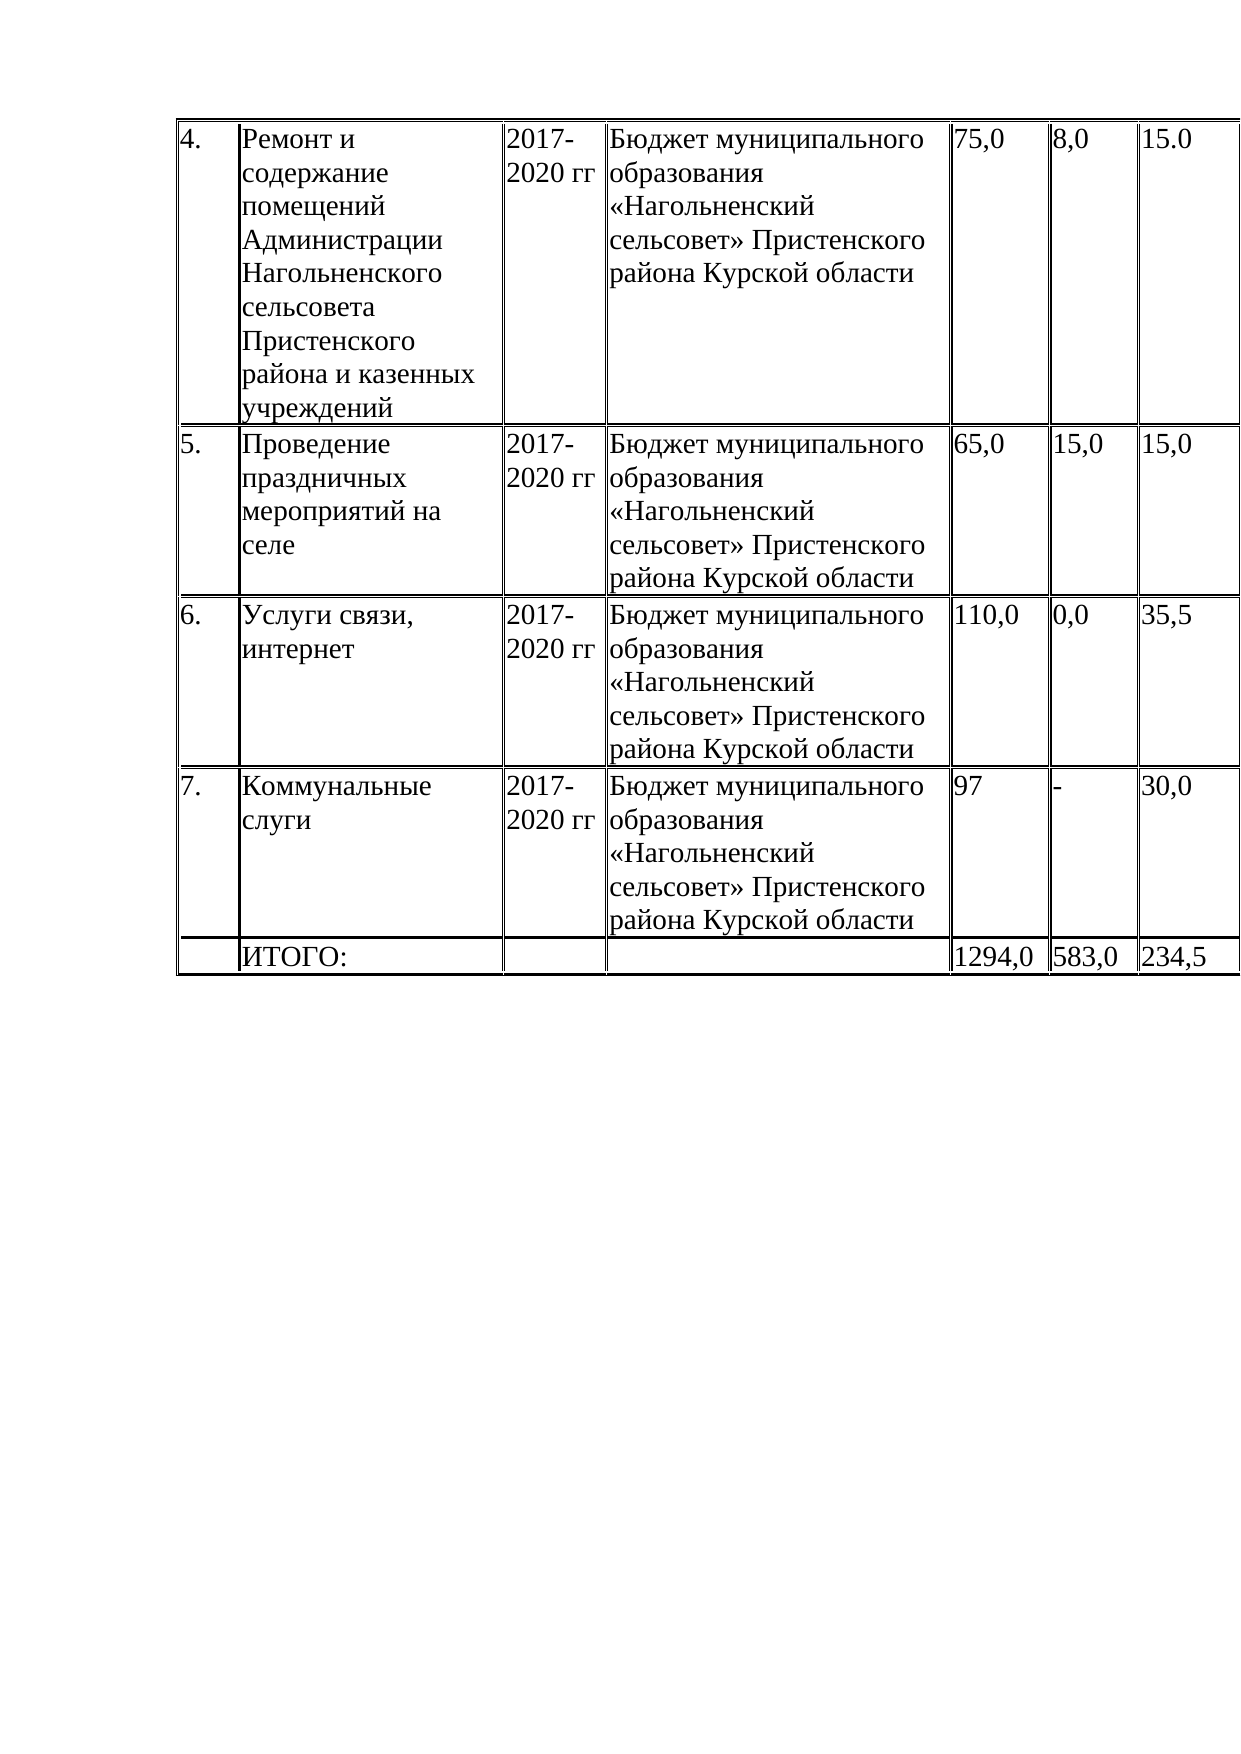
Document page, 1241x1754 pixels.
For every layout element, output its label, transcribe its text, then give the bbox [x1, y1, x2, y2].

table_cell Услуги связи, интернет [241, 598, 502, 765]
table_cell - [1052, 769, 1137, 936]
table_cell Бюджет муниципального образования «Нагольненский сельсовет» Пристенского района Курской области [608, 769, 949, 936]
table_cell [607, 936, 951, 973]
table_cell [607, 120, 951, 423]
table_cell [504, 939, 607, 973]
table_cell 583,0 [1050, 939, 1138, 973]
table_cell [179, 936, 239, 973]
table_cell 1294,0 [951, 936, 1050, 973]
table_cell 234,5 [1139, 939, 1240, 973]
table_cell 110,0 [953, 598, 1048, 765]
table_cell 2017-2020 гг [505, 427, 605, 594]
table_cell 2017-2020 гг [505, 769, 605, 936]
table_cell 2017-2020 гг [505, 598, 605, 765]
table_cell 30,0 [1140, 769, 1239, 936]
table_cell 5. [179, 423, 238, 594]
table_cell ИТОГО: [239, 939, 504, 973]
table_cell 97 [953, 769, 1048, 936]
table_cell Ремонт и содержание помещений Администрации Нагольненского сельсовета Пристенского района и казенных учреждений [239, 122, 504, 423]
table_cell Бюджет муниципального образования «Нагольненский сельсовет» Пристенского района Курской области [608, 598, 949, 765]
table_cell 7. [179, 765, 238, 936]
table_cell Бюджет муниципального образования «Нагольненский сельсовет» Пристенского района Курской области [608, 427, 949, 594]
table_cell 0,0 [1052, 598, 1137, 765]
table_cell 15.0 [1139, 122, 1240, 423]
table_cell 4. [179, 122, 239, 423]
table_cell 8,0 [1050, 122, 1138, 423]
table_cell 35,5 [1140, 598, 1239, 765]
table_cell 6. [179, 594, 238, 765]
table_cell Проведение праздничных мероприятий на селе [241, 427, 502, 594]
table_cell 75,0 [951, 120, 1050, 423]
table_cell 65,0 [953, 427, 1048, 594]
table_cell 15,0 [1052, 427, 1137, 594]
table_cell Коммунальные слуги [241, 769, 502, 936]
table_cell 2017-2020 гг [504, 122, 607, 423]
table_cell 15,0 [1140, 427, 1239, 594]
